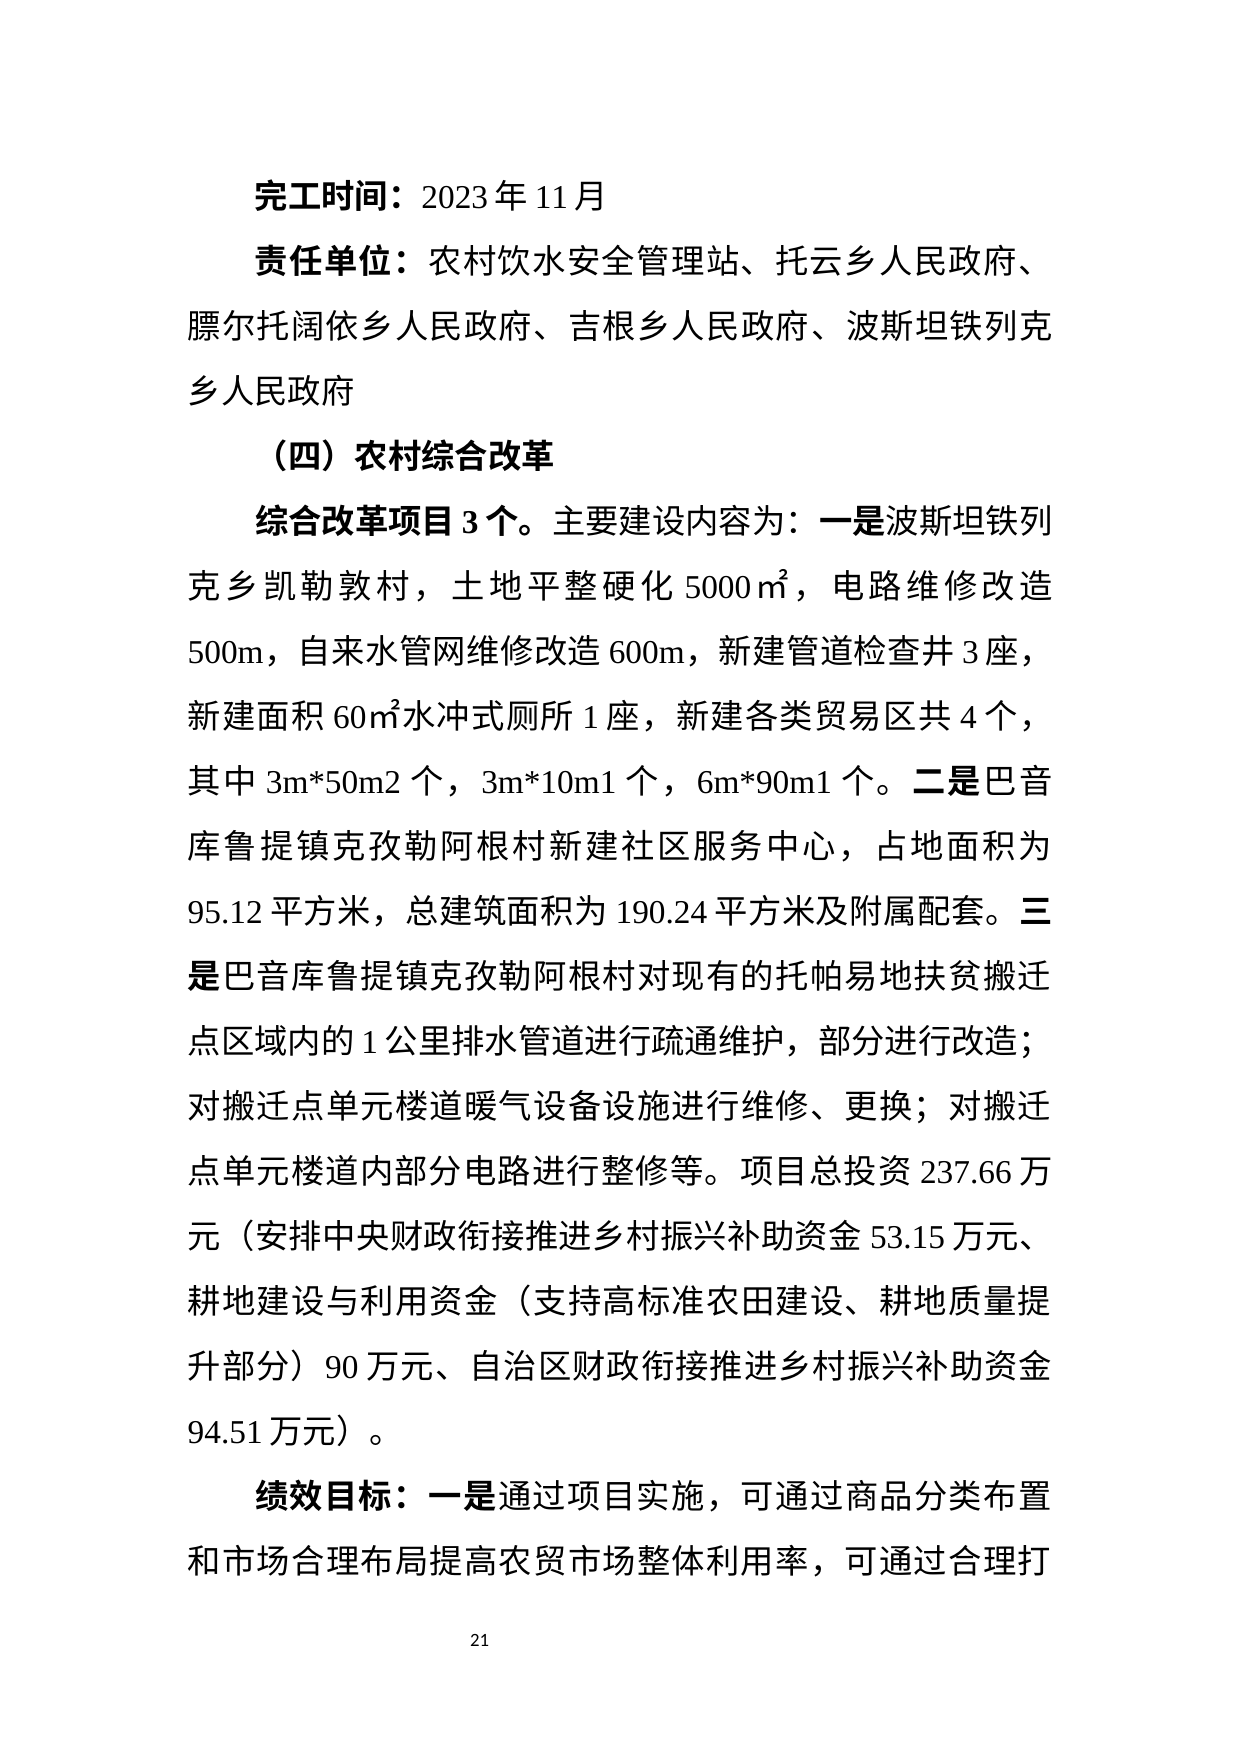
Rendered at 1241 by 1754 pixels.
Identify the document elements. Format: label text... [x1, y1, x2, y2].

list 农村综合改革 [187, 422, 1053, 487]
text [187, 1462, 1053, 1592]
text 责任单位：农村饮水安全管理站、托云乡人民政府、膘尔托阔依乡人民政府、吉根乡人民政府、波斯坦铁列克乡人民政府 [187, 227, 1053, 422]
text 综合改革项目3个。主要建设内容为：一是波斯坦铁列克乡凯勒敦村，土地平整硬化5000㎡，电路维修改造500m，自来水管网维修改造600m，新建管道检查井3座，新建面积60㎡水冲式厕所1座，新建各类贸易区共4个，其中3m*50m2个，3m*10m1个，6m*90m1个。二是巴音库鲁提镇克孜勒阿根村新建社区服务中心，占地面积为95.12平方米，总建筑面积为190.24平方米及附属配套。三是巴音库鲁提镇克孜勒阿根村对现有的托帕易地扶贫搬迁点区域内的1公里排水管道进行疏通维护，部分进行改造；对搬迁点单元楼道暖气设备设施进行维修、更换；对搬迁点单元楼道内部分电路进行整修等。项目总投资237.66万元（安排中央财政衔接推进乡村振兴补助资金53.15万元、耕地建设与利用资金（支持高标准农田建设、耕地质量提升部分）90万元、自治区财政衔接推进乡村振兴补助资金94.51万元）。 [187, 487, 1053, 1462]
text 完工时间：2023年11月 [187, 162, 1053, 227]
